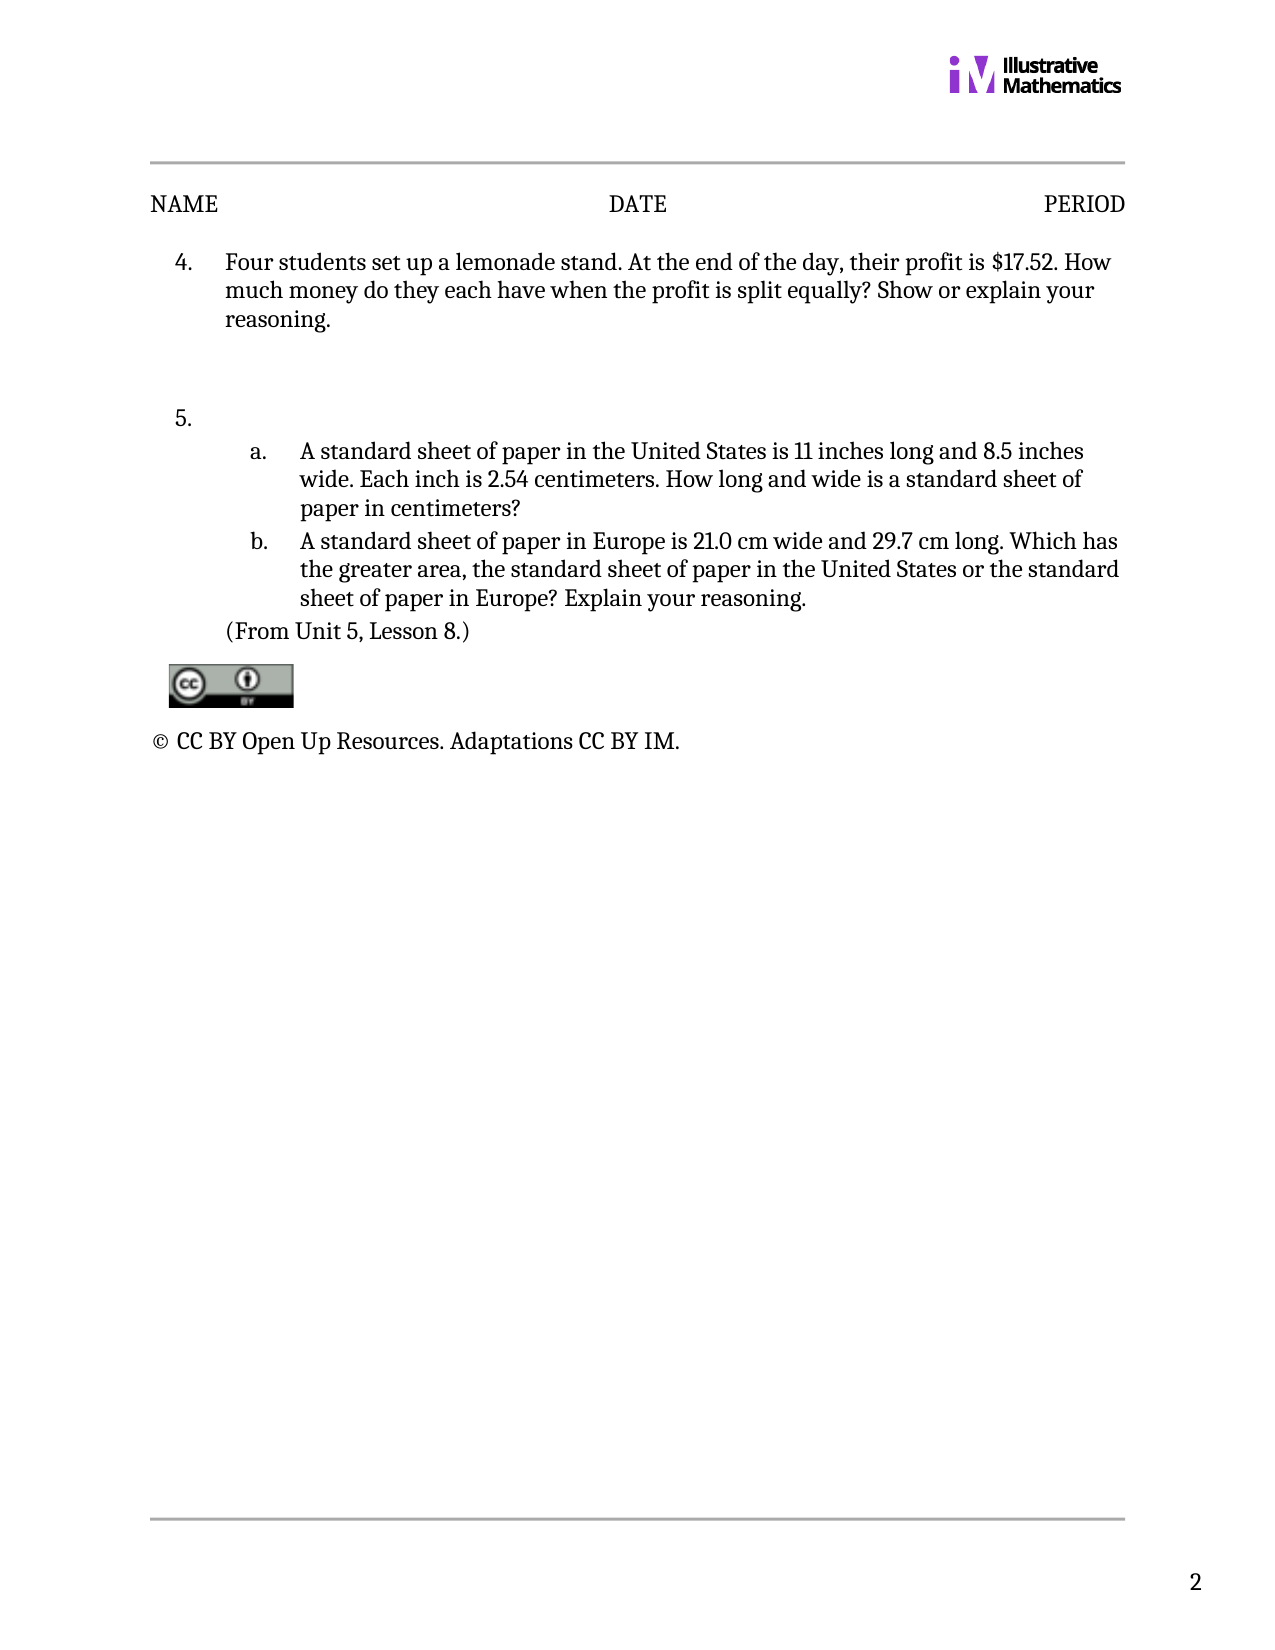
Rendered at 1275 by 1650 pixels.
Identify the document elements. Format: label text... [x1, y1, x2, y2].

picture [949, 55, 1121, 93]
list A standard sheet of paper in the United States is 11 inches long and 8.5 inches wide. Each inch is 2.54 centimeters. How long and wide is a standard sheet of paper in centimeters? [250, 437, 1125, 523]
list (From Unit 5, Lesson 8.) [175, 617, 1125, 645]
list Four students set up a lemonade stand. At the end of the day, their profit is $17.52. How much money do they each have when the profit is split equally? Show or explain your reasoning. [175, 247, 1125, 334]
list A standard sheet of paper in Europe is 21.0 cm wide and 29.7 cm long. Which has the greater area, the standard sheet of paper in the United States or the standard sheet of paper in Europe? Explain your reasoning. [250, 527, 1125, 613]
picture [168, 664, 294, 708]
text © CC BY Open Up Resources. Adaptations CC BY IM. [150, 727, 1125, 755]
